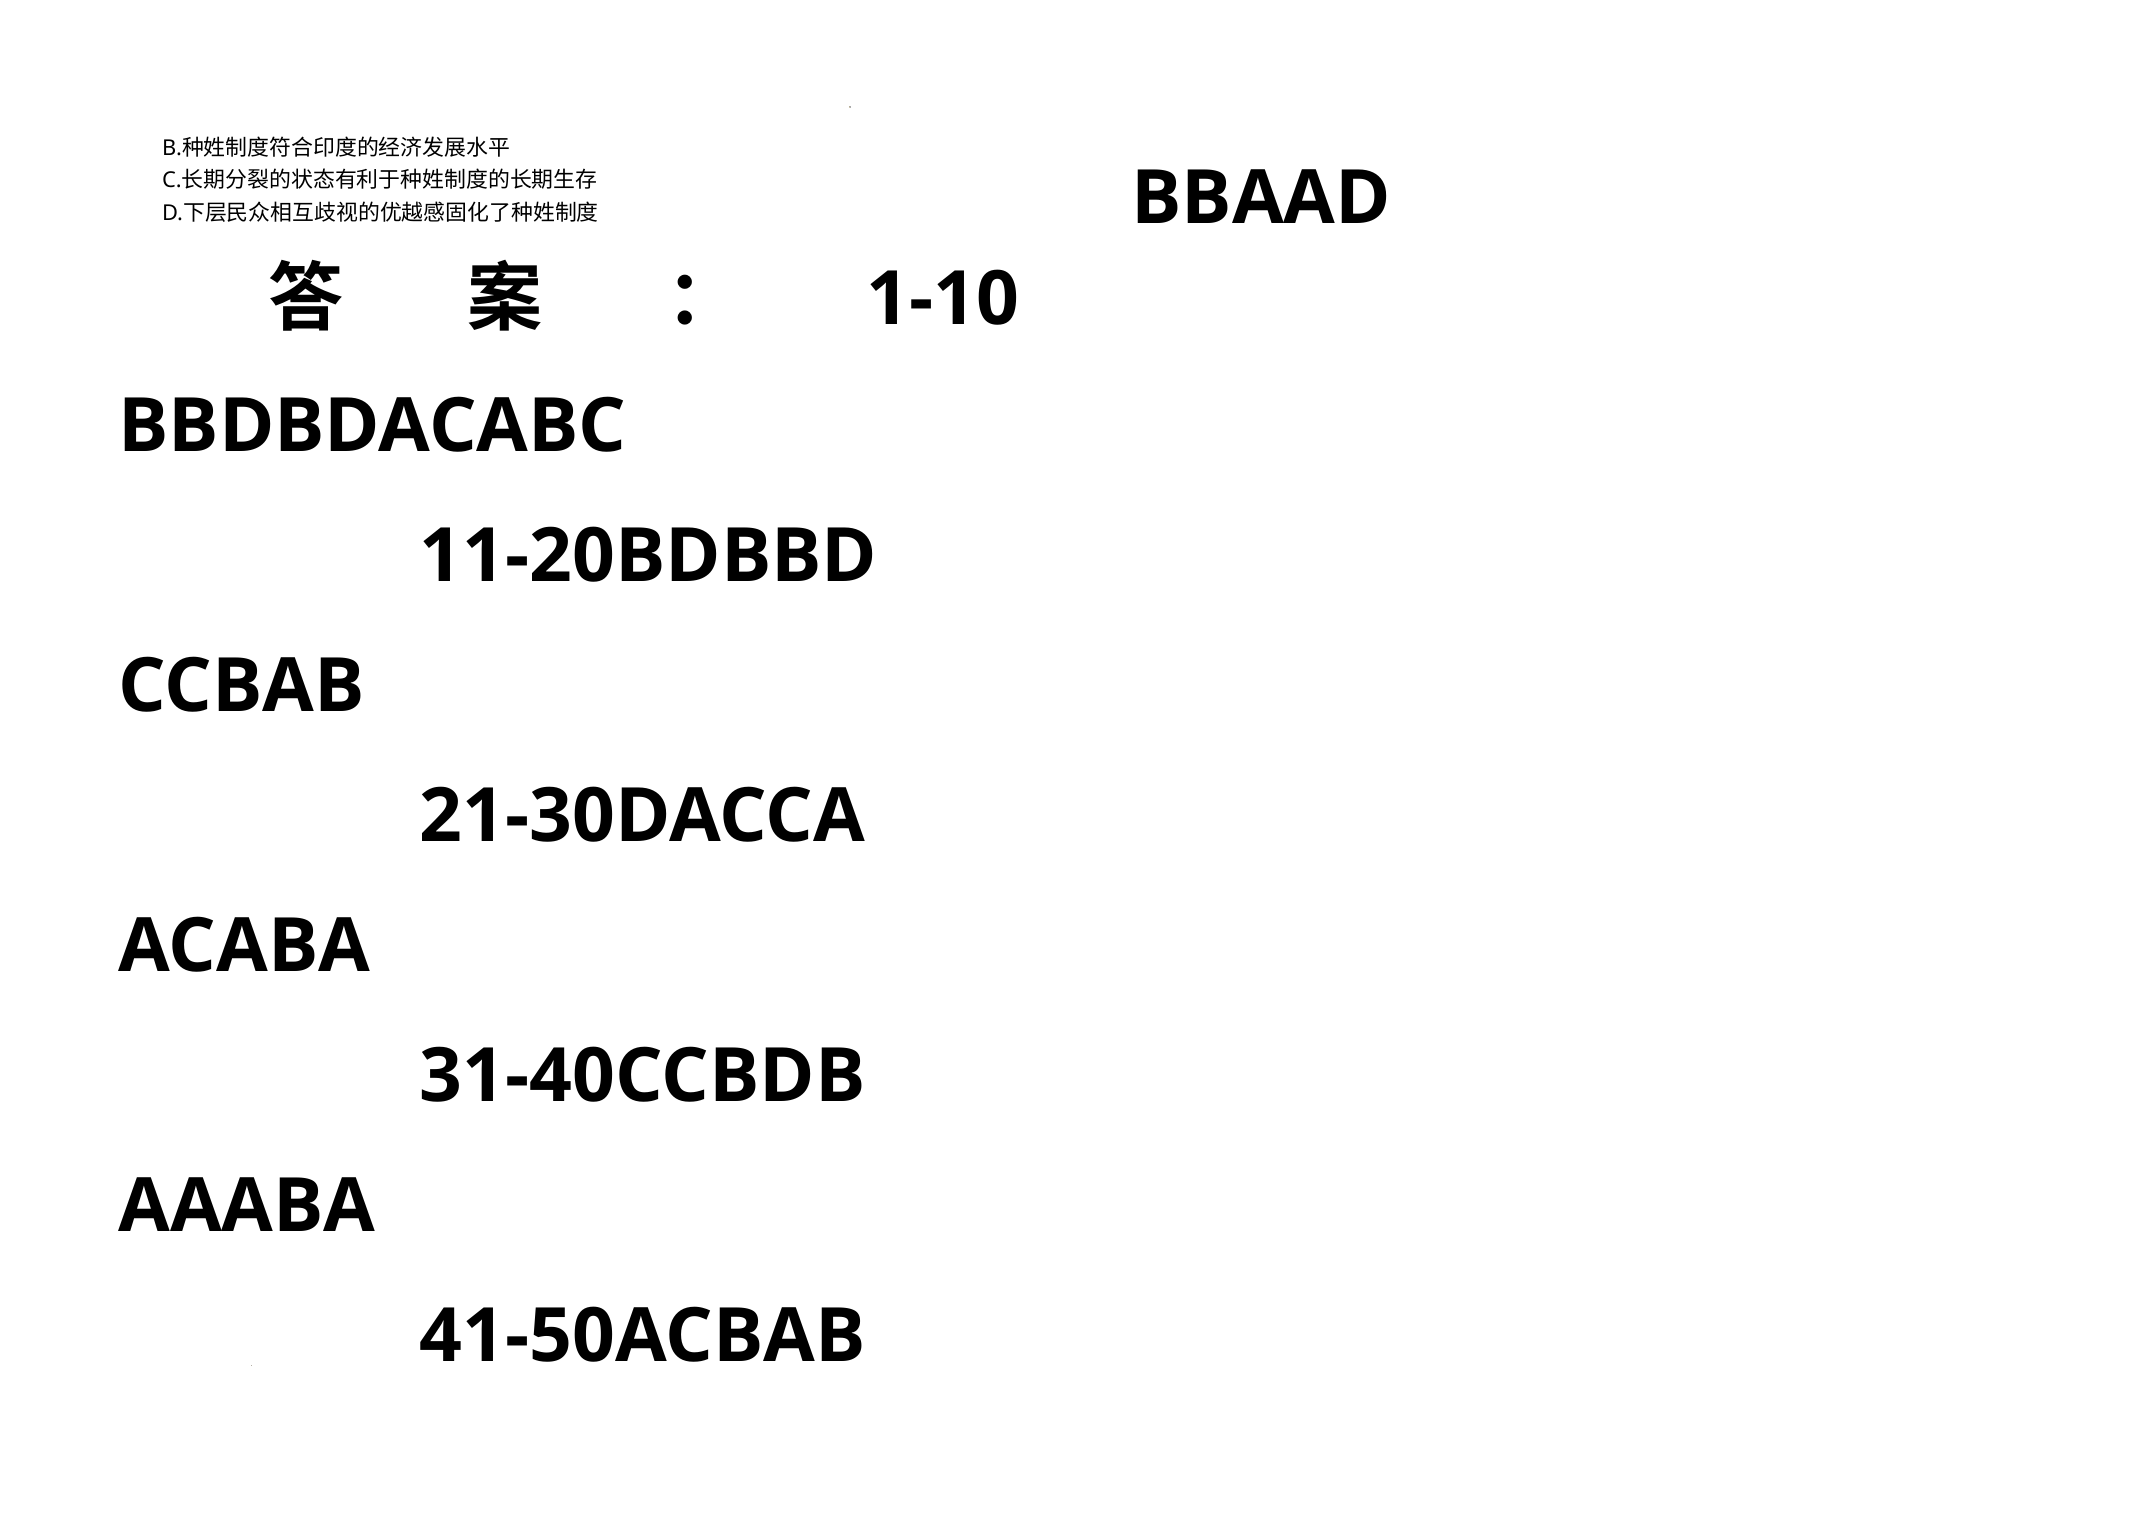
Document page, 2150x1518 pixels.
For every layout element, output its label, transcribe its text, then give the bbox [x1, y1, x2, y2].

text 31-40CCBDB AAABA [118, 1007, 1019, 1267]
text 41-50ACBAB BBAAD [118, 1267, 1019, 1397]
text B.种姓制度符合印度的经济发展水平 [118, 129, 1019, 162]
text 11-20BDBBD CCBAB [118, 487, 1019, 747]
text D.下层民众相互歧视的优越感固化了种姓制度 [118, 194, 1019, 227]
text 21-30DACCA ACABA [118, 747, 1019, 1007]
text C.长期分裂的状态有利于种姓制度的长期生存 [118, 162, 1019, 194]
text 41-50ACBAB BBAAD [1131, 129, 2031, 259]
text 答案：1-10 BBDBDACABC [118, 227, 1019, 487]
